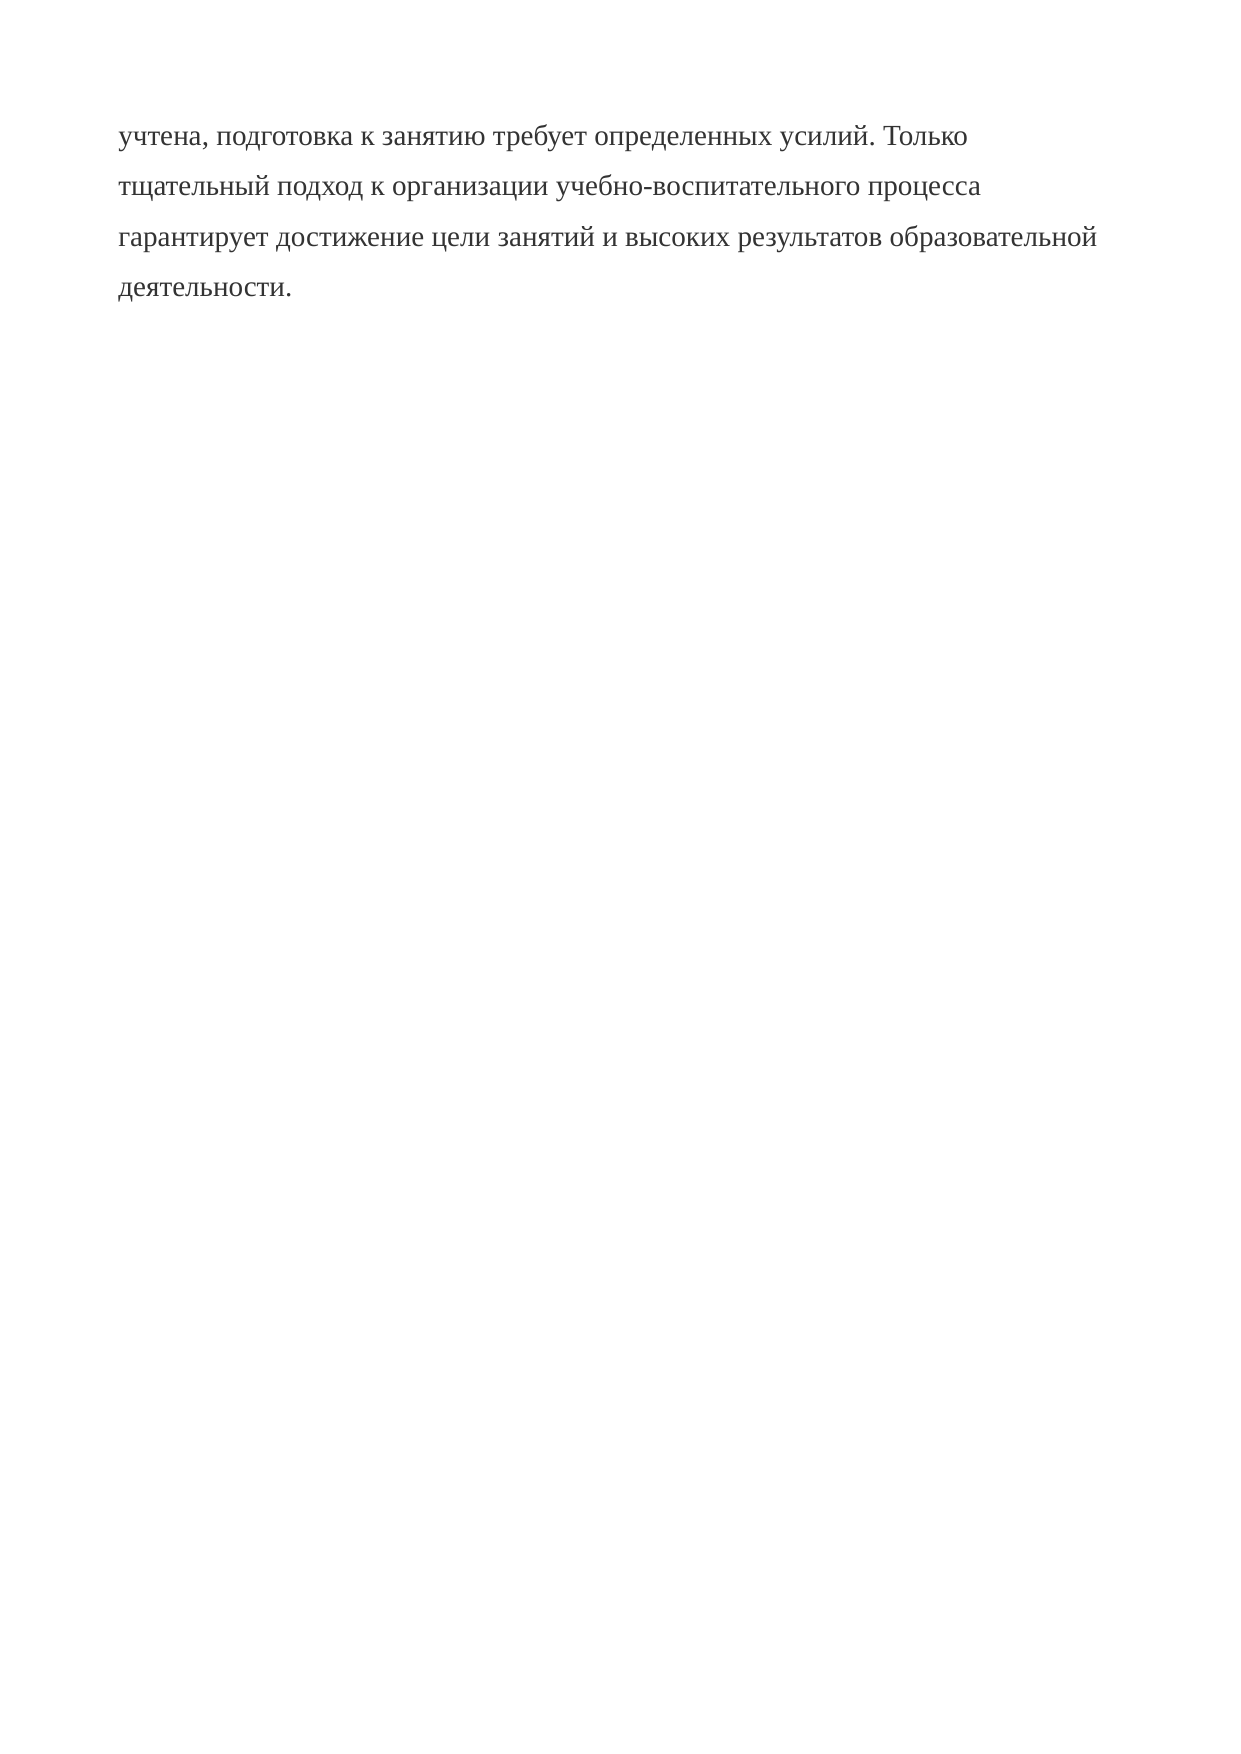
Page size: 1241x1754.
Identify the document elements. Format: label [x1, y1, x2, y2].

text [118, 118, 1122, 303]
